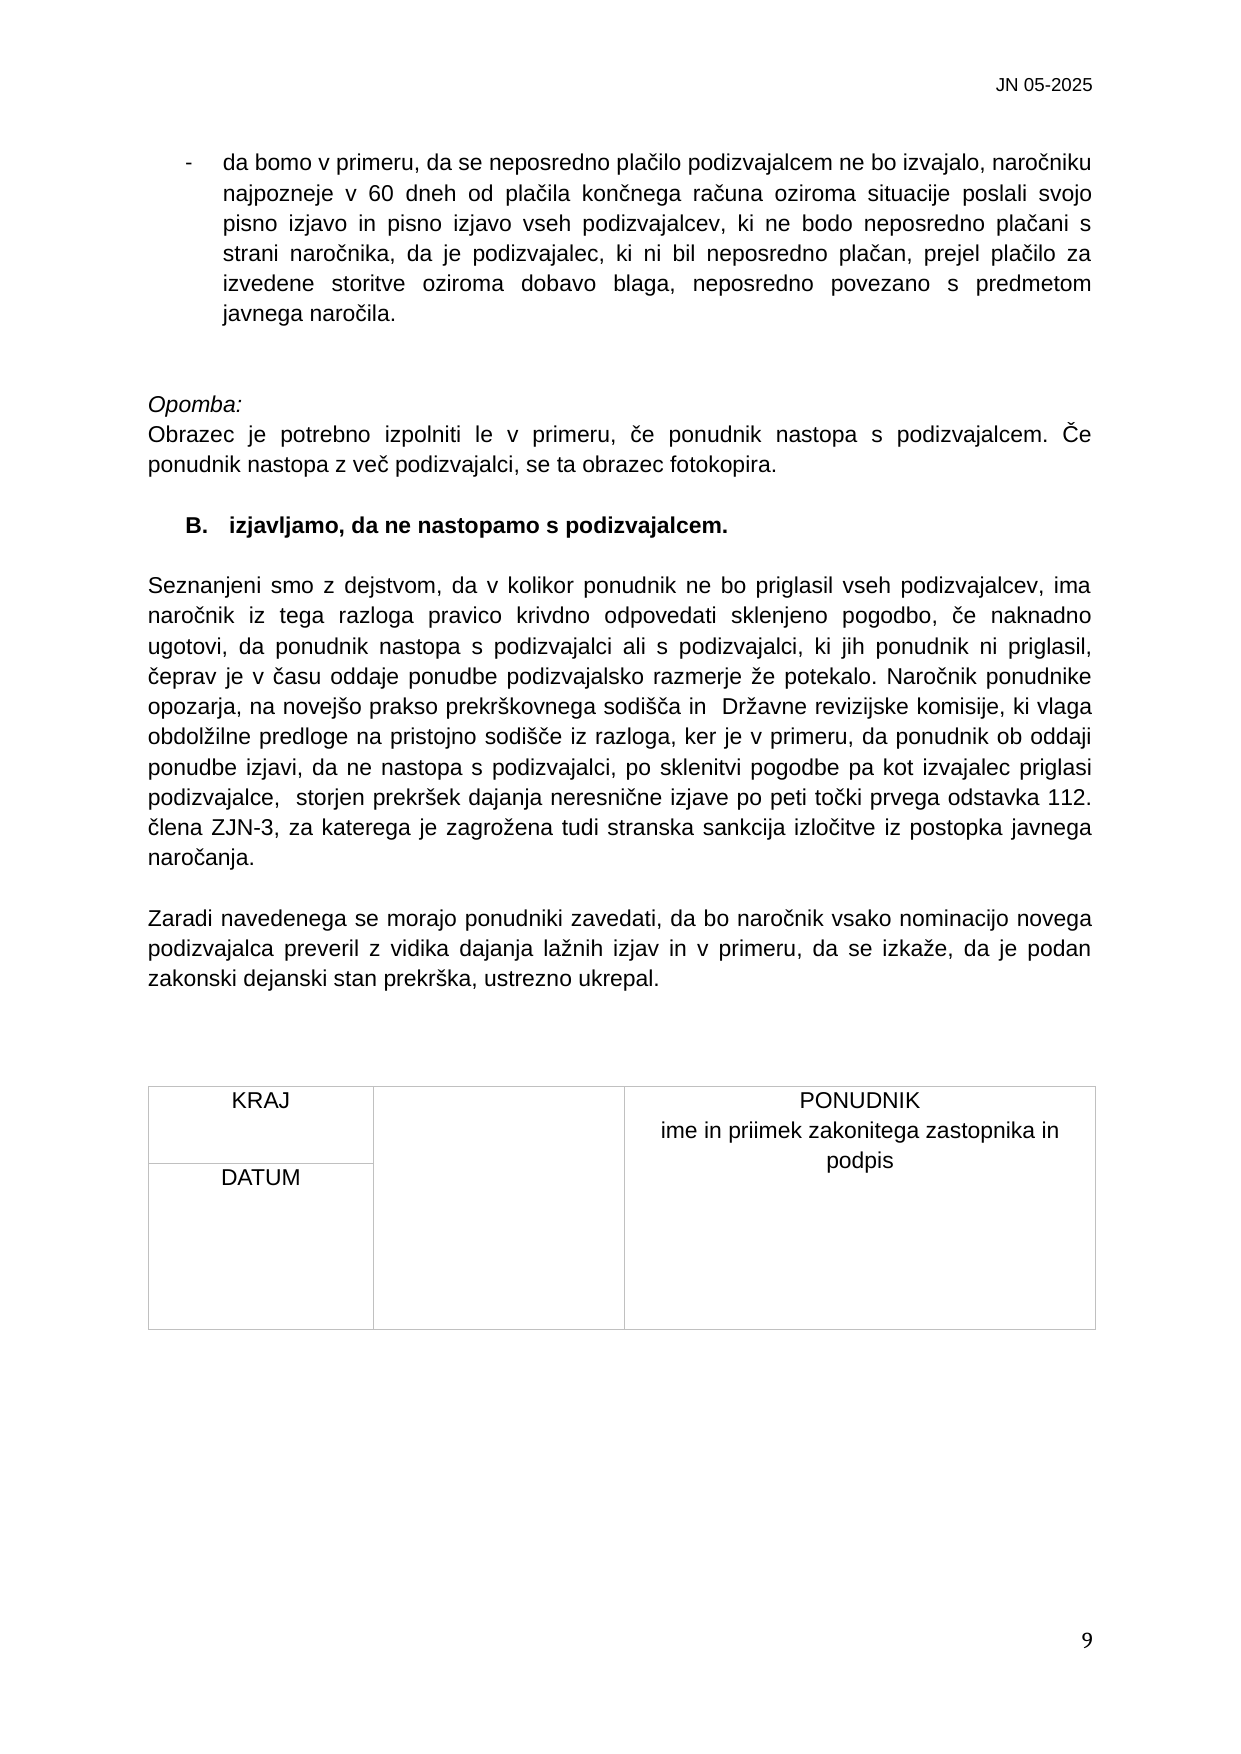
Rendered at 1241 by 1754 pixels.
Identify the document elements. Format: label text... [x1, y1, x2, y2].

text Zaradi navedenega se morajo ponudniki zavedati, da bo naročnik vsako nominacijo novega podizvajalca preveril z vidika dajanja lažnih izjav in v primeru, da se izkaže, da je podan zakonski dejanski stan prekrška, ustrezno ukrepal. [148, 904, 1092, 991]
list da bomo v primeru, da se neposredno plačilo podizvajalcem ne bo izvajalo, naročniku najpozneje v 60 dneh od plačila končnega računa oziroma situacije poslali svojo pisno izjavo in pisno izjavo vseh podizvajalcev, ki ne bodo neposredno plačani s strani naročnika, da je podizvajalec, ki ni bil neposredno plačan, prejel plačilo za izvedene storitve oziroma dobavo blaga, neposredno povezano s predmetom javnega naročila. [185, 148, 1092, 327]
text Seznanjeni smo z dejstvom, da v kolikor ponudnik ne bo priglasil vseh podizvajalcev, ima naročnik iz tega razloga pravico krivdno odpovedati sklenjeno pogodbo, če naknadno ugotovi, da ponudnik nastopa s podizvajalci ali s podizvajalci, ki jih ponudnik ni priglasil, čeprav je v času oddaje ponudbe podizvajalsko razmerje že potekalo. Naročnik ponudnike opozarja, na novejšo prakso prekrškovnega sodišča in Državne revizijske komisije, ki vlaga obdolžilne predloge na pristojno sodišče iz razloga, ker je v primeru, da ponudnik ob oddaji ponudbe izjavi, da ne nastopa s podizvajalci, po sklenitvi pogodbe pa kot izvajalec priglasi podizvajalce, storjen prekršek dajanja neresnične izjave po peti točki prvega odstavka 112. člena ZJN-3, za katerega je zagrožena tudi stranska sankcija izločitve iz postopka javnega naročanja. [148, 572, 1092, 871]
table_cell DATUM [149, 1164, 373, 1328]
table_header [374, 1087, 624, 1328]
table_header KRAJ [149, 1087, 373, 1163]
text Opomba: [148, 391, 1092, 417]
list izjavljamo, da ne nastopamo s podizvajalcem. [185, 512, 1092, 538]
text Obrazec je potrebno izpolniti le v primeru, če ponudnik nastopa s podizvajalcem. Če ponudnik nastopa z več podizvajalci, se ta obrazec fotokopira. [148, 421, 1092, 478]
table_header PONUDNIK ime in priimek zakonitega zastopnika in podpis [625, 1087, 1095, 1328]
